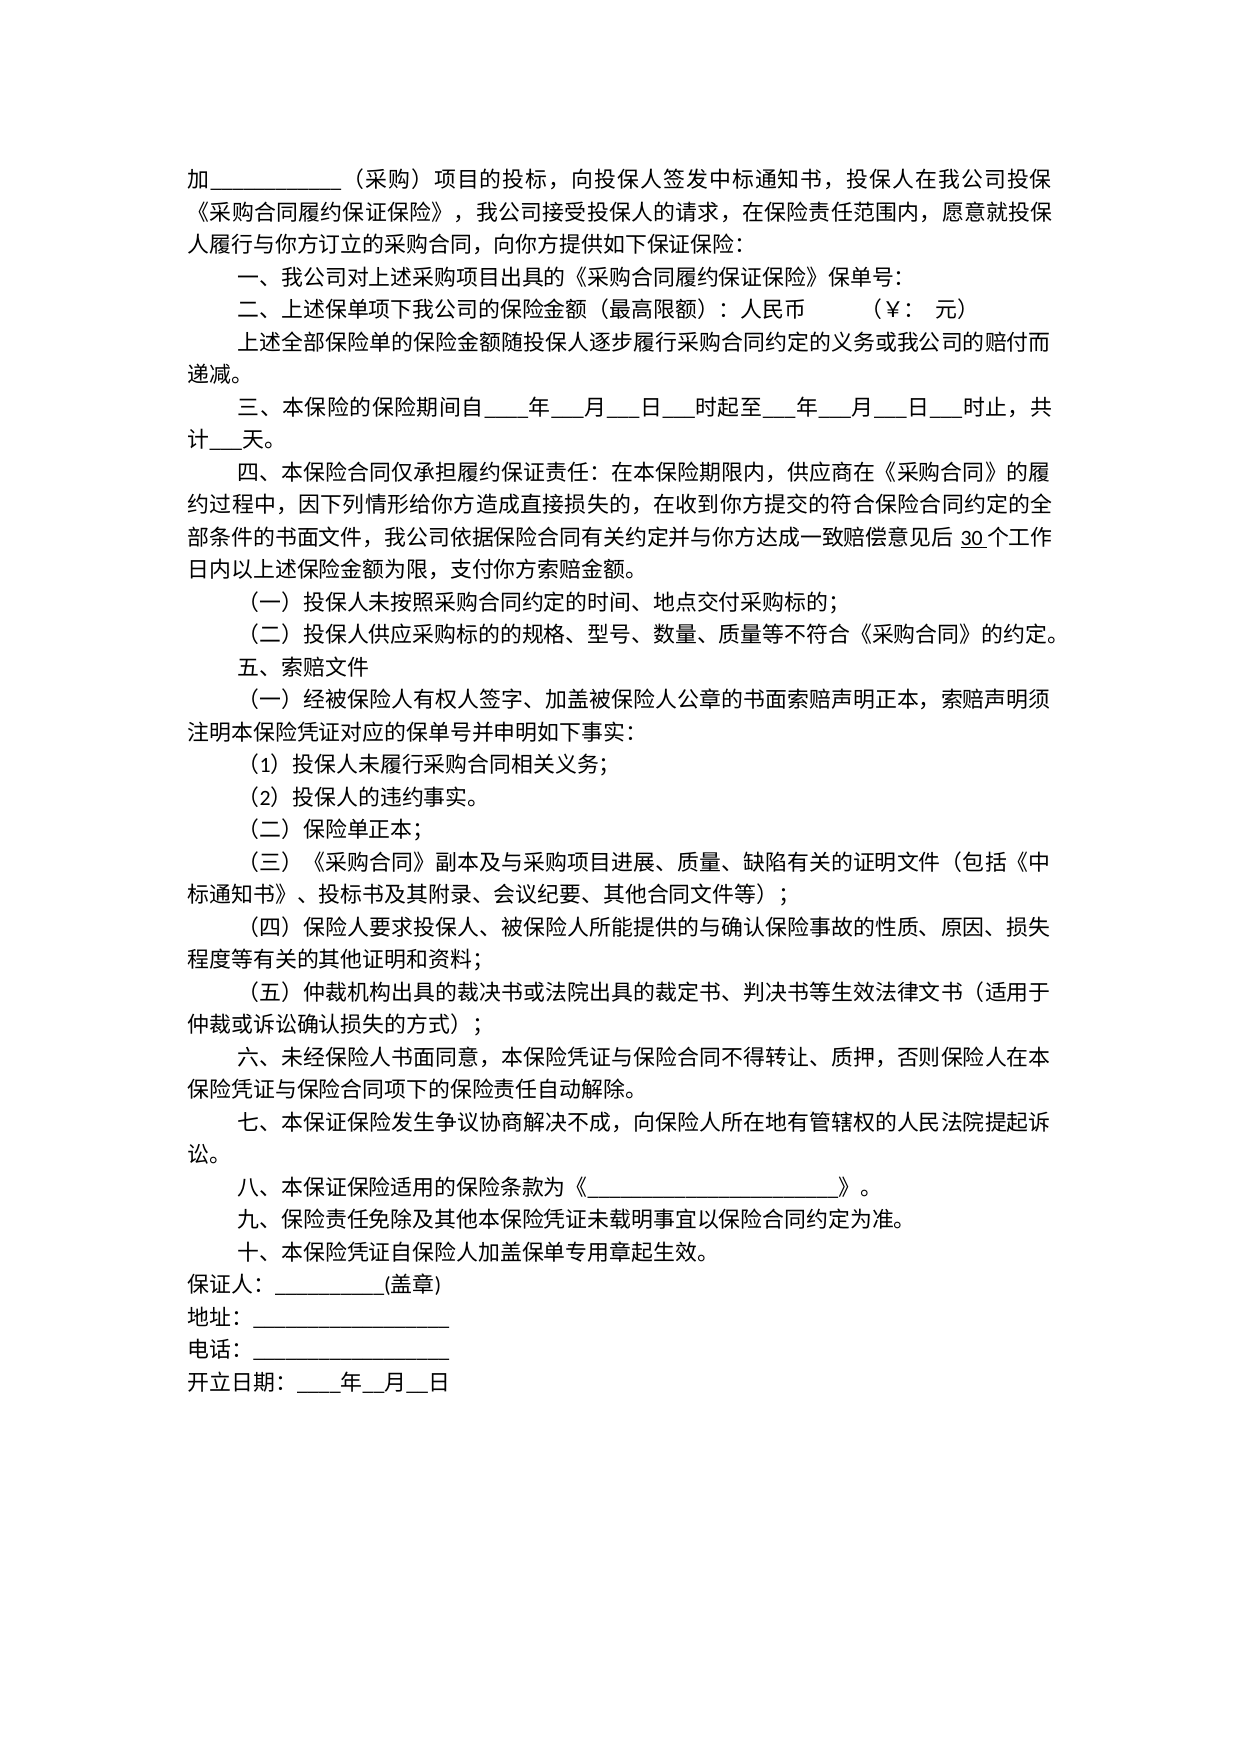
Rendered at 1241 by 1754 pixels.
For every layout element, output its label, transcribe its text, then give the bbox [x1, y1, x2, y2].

text （二）投保人供应采购标的的规格、型号、数量、质量等不符合《采购合同》的约定。 [187, 617, 1053, 649]
text （2）投保人的违约事实。 [187, 779, 1053, 812]
text 九、保险责任免除及其他本保险凭证未载明事宜以保险合同约定为准。 [187, 1202, 1053, 1234]
text 保证人：__________(盖章) [187, 1267, 1053, 1299]
text （四）保险人要求投保人、被保险人所能提供的与确认保险事故的性质、原因、损失程度等有关的其他证明和资料； [187, 909, 1053, 974]
text 八、本保证保险适用的保险条款为《_______________________》。 [187, 1169, 1053, 1202]
text 十、本保险凭证自保险人加盖保单专用章起生效。 [187, 1234, 1053, 1267]
text 二、上述保单项下我公司的保险金额（最高限额）：人民币 （￥： 元） [187, 292, 1053, 324]
text 开立日期：____年__月__日 [187, 1364, 1053, 1397]
text （一）投保人未按照采购合同约定的时间、地点交付采购标的； [187, 584, 1053, 617]
text 三、本保险的保险期间自____年___月___日___时起至___年___月___日___时止，共计___天。 [187, 389, 1053, 454]
text 四、本保险合同仅承担履约保证责任：在本保险期限内，供应商在《采购合同》的履约过程中，因下列情形给你方造成直接损失的，在收到你方提交的符合保险合同约定的全部条件的书面文件，我公司依据保险合同有关约定并与你方达成一致赔偿意见后30个工作日内以上述保险金额为限，支付你方索赔金额。 [187, 454, 1053, 584]
text （五）仲裁机构出具的裁决书或法院出具的裁定书、判决书等生效法律文书（适用于仲裁或诉讼确认损失的方式）； [187, 974, 1053, 1039]
text 七、本保证保险发生争议协商解决不成，向保险人所在地有管辖权的人民法院提起诉讼。 [187, 1104, 1053, 1169]
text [187, 162, 1053, 259]
text （一）经被保险人有权人签字、加盖被保险人公章的书面索赔声明正本，索赔声明须注明本保险凭证对应的保单号并申明如下事实： [187, 682, 1053, 747]
text 地址：__________________ [187, 1299, 1053, 1332]
text 五、索赔文件 [187, 649, 1053, 682]
text 上述全部保险单的保险金额随投保人逐步履行采购合同约定的义务或我公司的赔付而递减。 [187, 324, 1053, 389]
text （二）保险单正本； [187, 812, 1053, 844]
text 电话：__________________ [187, 1332, 1053, 1364]
text 六、未经保险人书面同意，本保险凭证与保险合同不得转让、质押，否则保险人在本保险凭证与保险合同项下的保险责任自动解除。 [187, 1039, 1053, 1104]
text 一、我公司对上述采购项目出具的《采购合同履约保证保险》保单号： [187, 259, 1053, 292]
text （三）《采购合同》副本及与采购项目进展、质量、缺陷有关的证明文件（包括《中标通知书》、投标书及其附录、会议纪要、其他合同文件等）； [187, 844, 1053, 909]
text （1）投保人未履行采购合同相关义务； [187, 747, 1053, 779]
